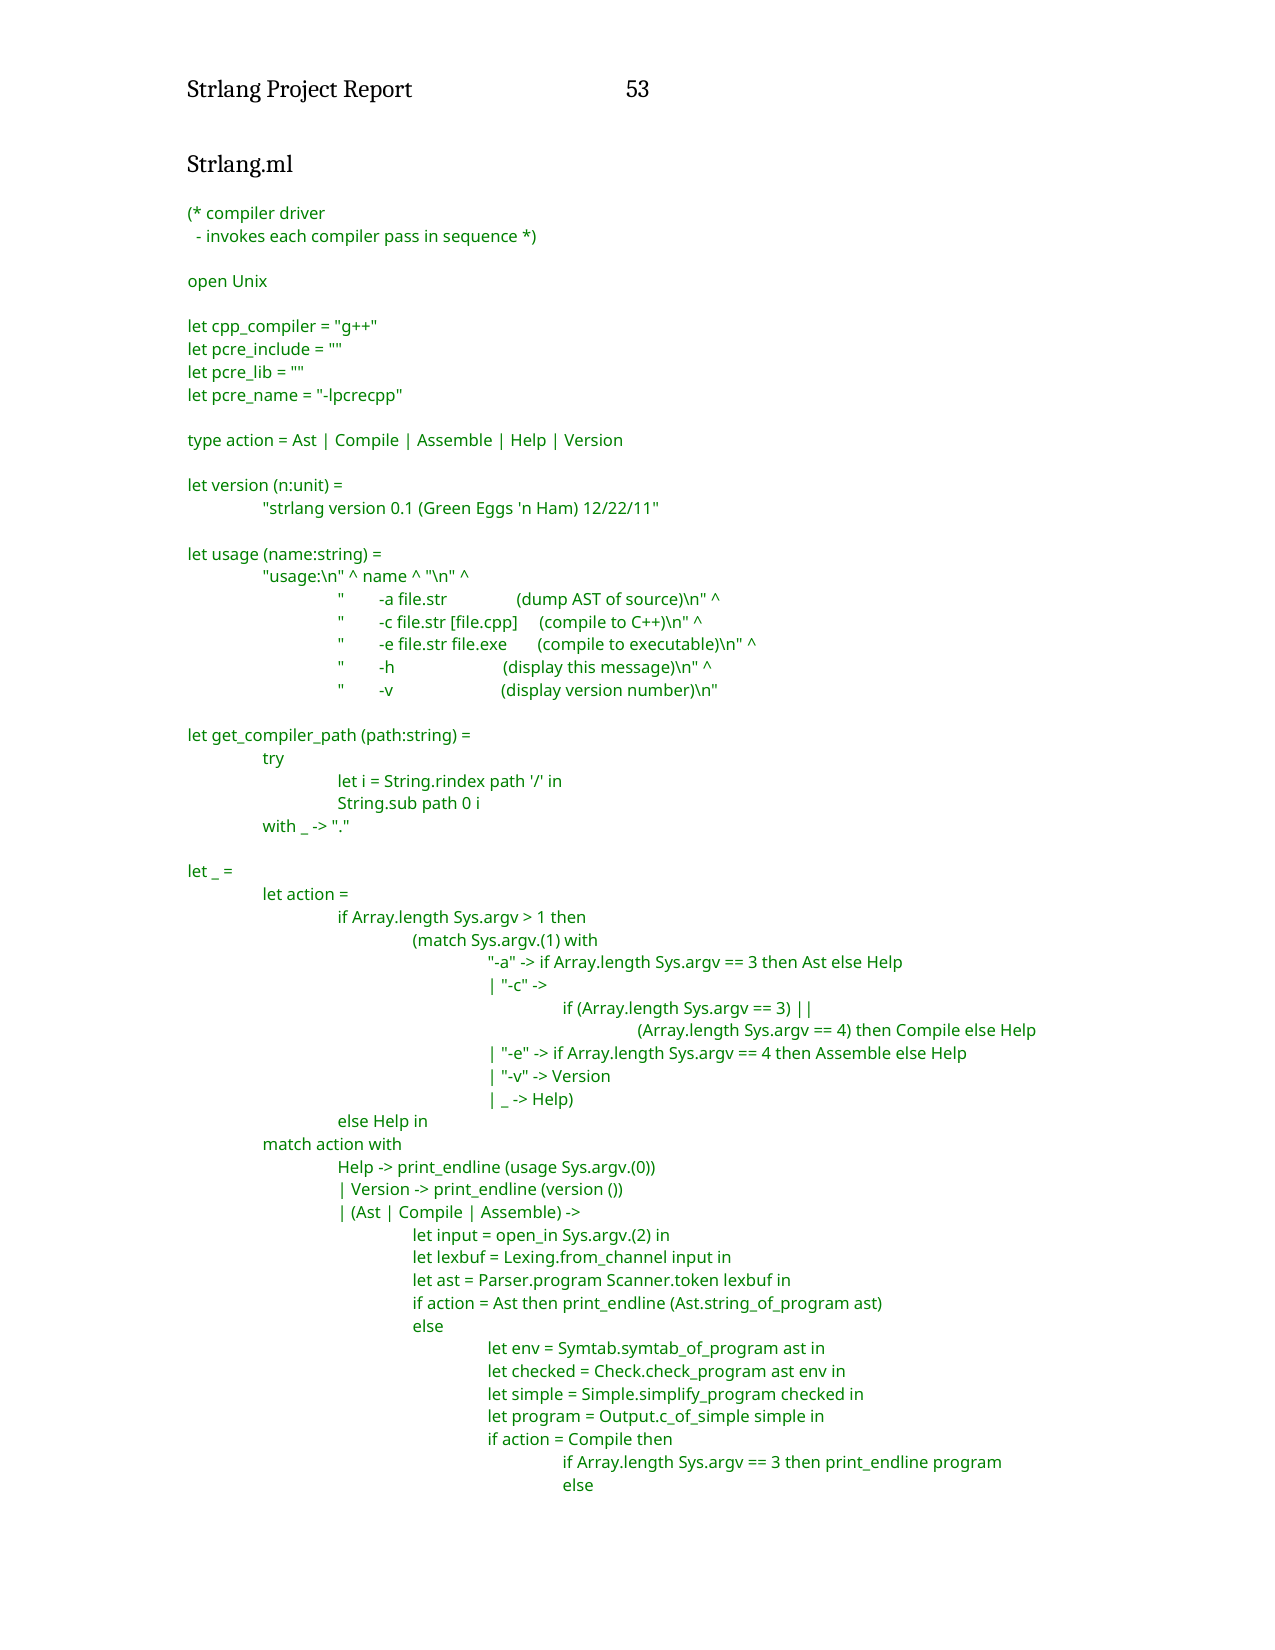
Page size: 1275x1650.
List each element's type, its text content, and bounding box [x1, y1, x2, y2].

text let get_compiler_path (path:string) = [187, 724, 1087, 746]
text String.sub path 0 i [187, 792, 1087, 814]
text let cpp_compiler = "g++" [187, 315, 1087, 338]
text if Array.length Sys.argv > 1 then [187, 905, 1087, 928]
text | "-c" -> [187, 973, 1087, 996]
text try [187, 746, 1087, 769]
text "usage:\n" ^ name ^ "\n" ^ [187, 565, 1087, 587]
text match action with [187, 1132, 1087, 1155]
text (* compiler driver [187, 201, 1087, 224]
text let version (n:unit) = [187, 474, 1087, 497]
text let env = Symtab.symtab_of_program ast in [187, 1337, 1087, 1359]
text let program = Output.c_of_simple simple in [187, 1405, 1087, 1428]
text | Version -> print_endline (version ()) [187, 1178, 1087, 1201]
text let pcre_name = "-lpcrecpp" [187, 383, 1087, 406]
text let action = [187, 883, 1087, 905]
text with _ -> "." [187, 814, 1087, 837]
text "-a" -> if Array.length Sys.argv == 3 then Ast else Help [187, 951, 1087, 973]
text open Unix [187, 269, 1087, 292]
text else Help in [187, 1110, 1087, 1132]
text let ast = Parser.program Scanner.token lexbuf in [187, 1269, 1087, 1291]
text | "-v" -> Version [187, 1064, 1087, 1087]
text let lexbuf = Lexing.from_channel input in [187, 1246, 1087, 1269]
text if (Array.length Sys.argv == 3) || [187, 996, 1087, 1019]
text (Array.length Sys.argv == 4) then Compile else Help [187, 1019, 1087, 1042]
text else [187, 1314, 1087, 1337]
text Strlang.ml [187, 150, 1087, 179]
text - invokes each compiler pass in sequence *) [187, 224, 1087, 247]
text " -a file.str (dump AST of source)\n" ^ [187, 587, 1087, 610]
text let checked = Check.check_program ast env in [187, 1359, 1087, 1382]
text | (Ast | Compile | Assemble) -> [187, 1201, 1087, 1223]
text let i = String.rindex path '/' in [187, 769, 1087, 792]
text " -e file.str file.exe (compile to executable)\n" ^ [187, 633, 1087, 656]
text if action = Ast then print_endline (Ast.string_of_program ast) [187, 1291, 1087, 1314]
text type action = Ast | Compile | Assemble | Help | Version [187, 428, 1087, 451]
text let pcre_include = "" [187, 338, 1087, 360]
text else [187, 1473, 1087, 1496]
text | "-e" -> if Array.length Sys.argv == 4 then Assemble else Help [187, 1042, 1087, 1064]
text let simple = Simple.simplify_program checked in [187, 1382, 1087, 1405]
text let usage (name:string) = [187, 542, 1087, 565]
text let input = open_in Sys.argv.(2) in [187, 1223, 1087, 1246]
text " -h (display this message)\n" ^ [187, 656, 1087, 678]
text let pcre_lib = "" [187, 360, 1087, 383]
text " -c file.str [file.cpp] (compile to C++)\n" ^ [187, 610, 1087, 633]
text | _ -> Help) [187, 1087, 1087, 1110]
text if action = Compile then [187, 1428, 1087, 1450]
text " -v (display version number)\n" [187, 678, 1087, 701]
text "strlang version 0.1 (Green Eggs 'n Ham) 12/22/11" [187, 497, 1087, 519]
text Help -> print_endline (usage Sys.argv.(0)) [187, 1155, 1087, 1178]
text let _ = [187, 860, 1087, 883]
text (match Sys.argv.(1) with [187, 928, 1087, 951]
text if Array.length Sys.argv == 3 then print_endline program [187, 1450, 1087, 1473]
